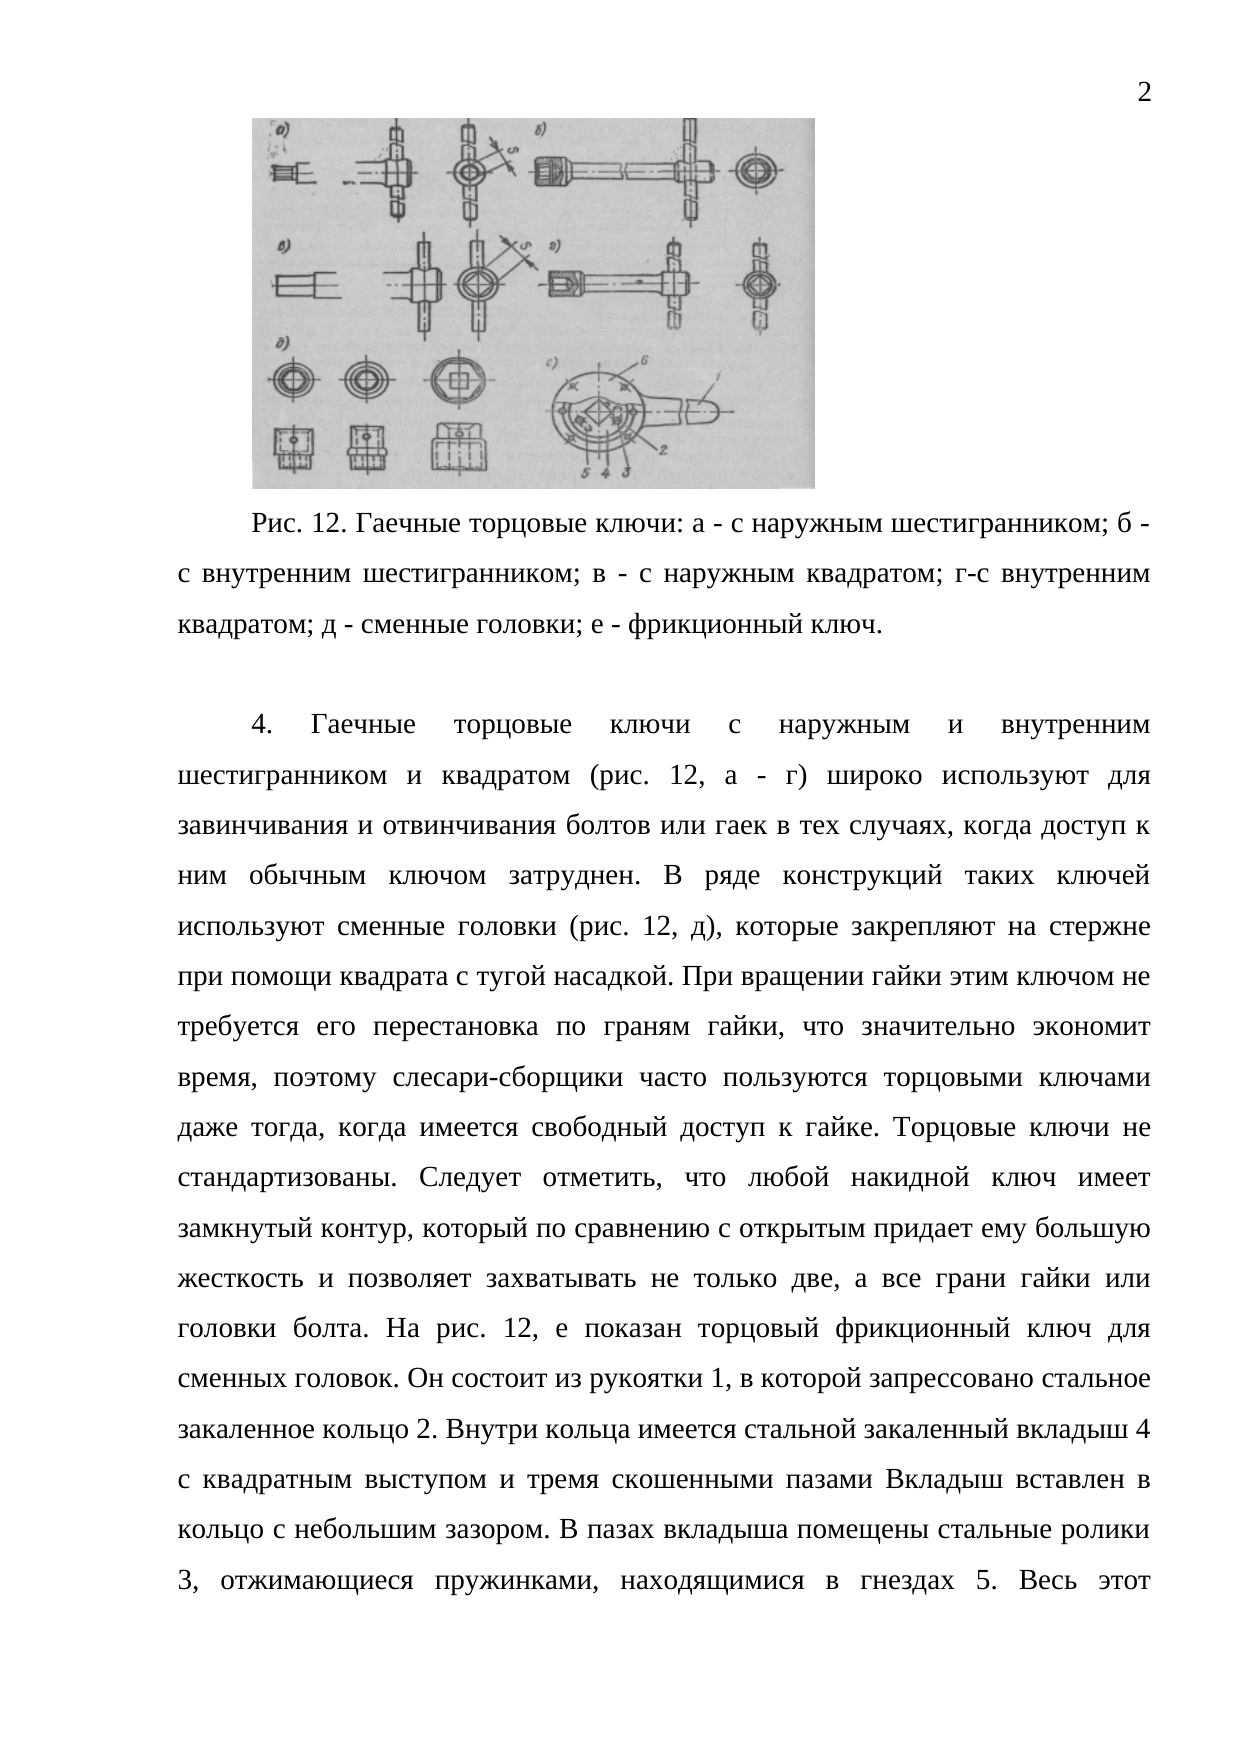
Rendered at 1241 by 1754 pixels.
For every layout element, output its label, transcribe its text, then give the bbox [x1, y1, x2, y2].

picture [252, 118, 815, 489]
text Рис. 12. Гаечные торцовые ключи: а - с наружным шестигранником; б - с внутренним шестигранником; в - с наружным квадратом; г-с внутренним квадратом; д - сменные головки; е - фрикционный ключ. [177, 505, 1152, 639]
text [177, 707, 1152, 1595]
